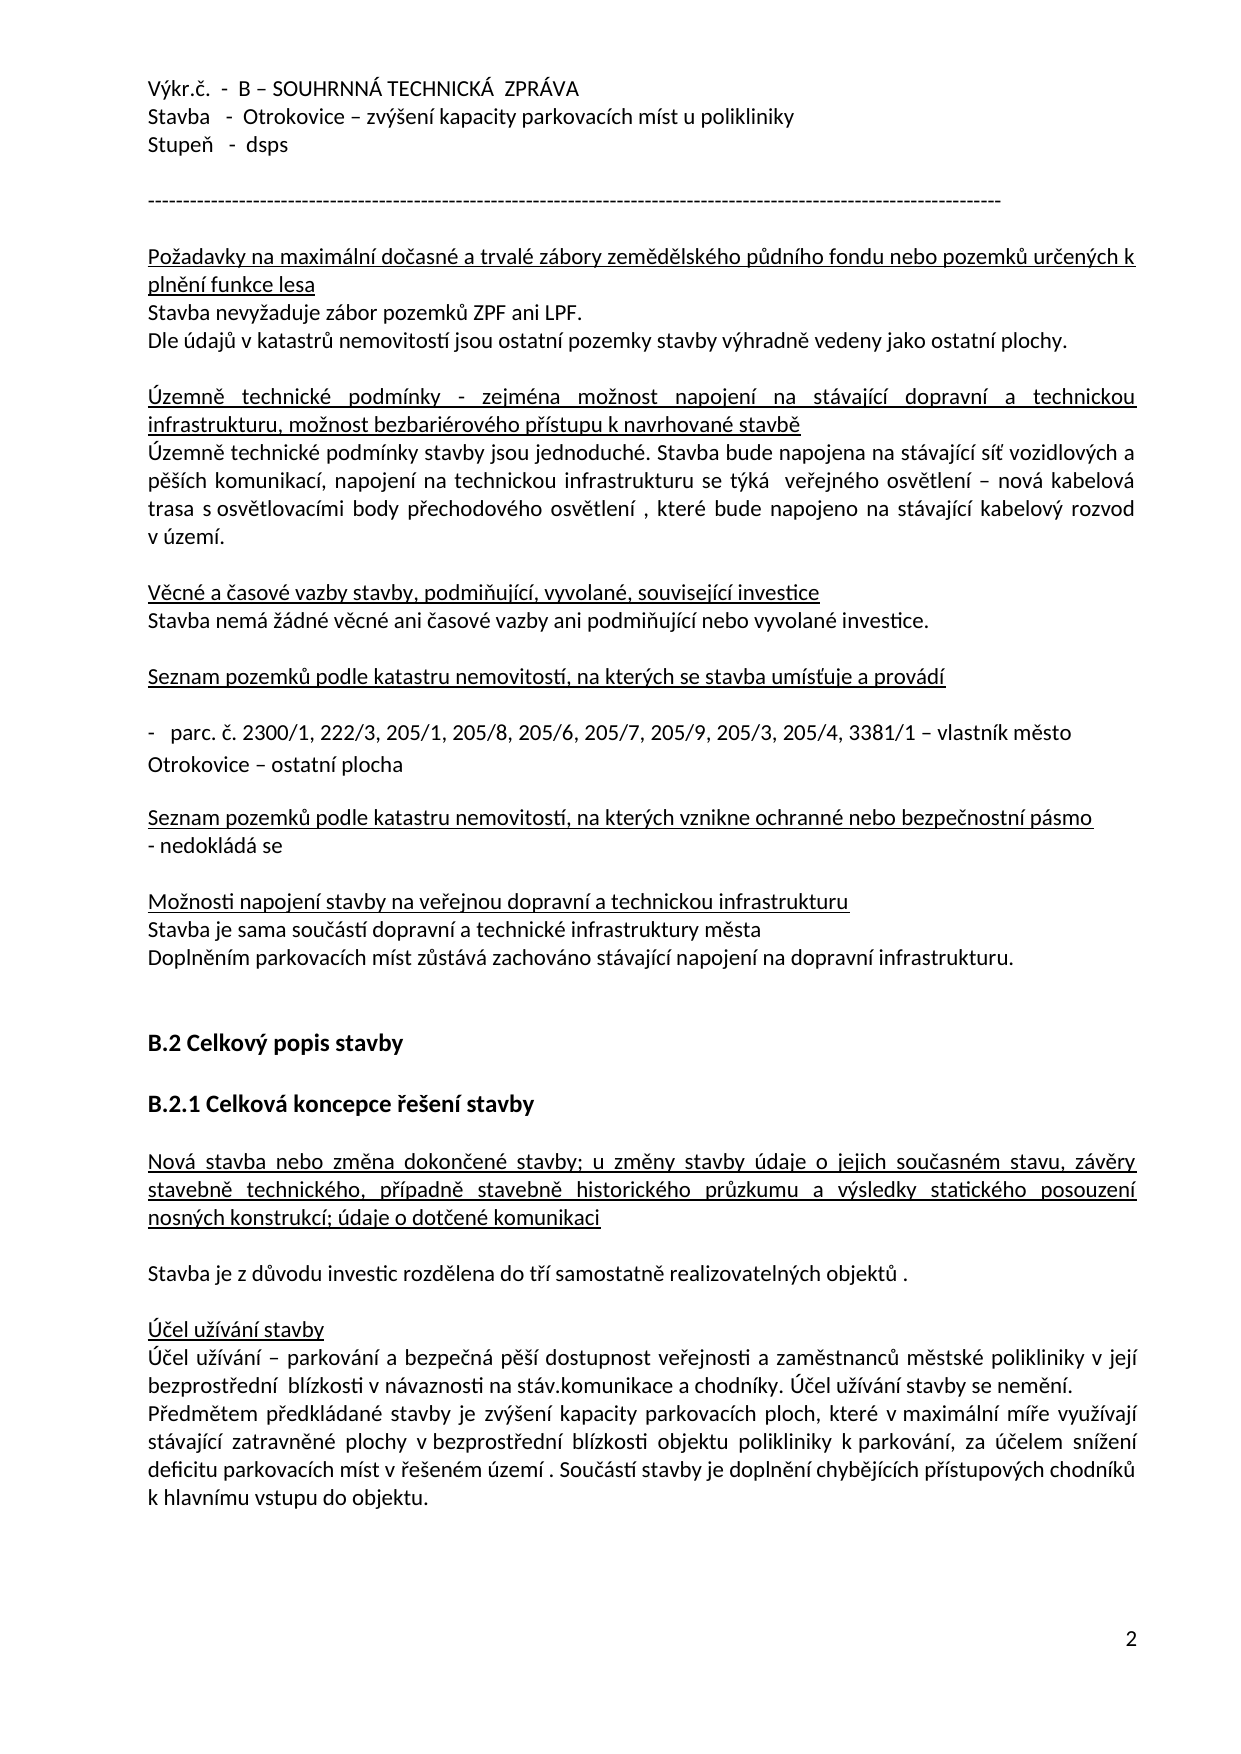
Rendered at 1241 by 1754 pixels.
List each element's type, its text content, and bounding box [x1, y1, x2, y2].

text B.2.1 Celková koncepce řešení stavby [148, 1089, 1137, 1119]
text Věcné a časové vazby stavby, podmiňující, vyvolané, související investice [148, 578, 1137, 606]
text Stavba je sama součástí dopravní a technické infrastruktury města [148, 916, 1137, 943]
text Nová stavba nebo změna dokončené stavby; u změny stavby údaje o jejich současném stavu, závěry stavebně technického, případně stavebně historického průzkumu a výsledky statického posouzení nosných konstrukcí; údaje o dotčené komunikaci [148, 1201, 1137, 1231]
text B.2 Celkový popis stavby [148, 1028, 1137, 1058]
text Předmětem předkládané stavby je zvýšení kapacity parkovacích ploch, které v maximální míře využívají stávající zatravněné plochy v bezprostřední blízkosti objektu polikliniky k parkování, za účelem snížení deficitu parkovacích míst v řešeném území . Součástí stavby je doplnění chybějících přístupových chodníků k hlavnímu vstupu do objektu. [148, 1399, 1137, 1511]
text Doplněním parkovacích míst zůstává zachováno stávající napojení na dopravní infrastrukturu. [148, 943, 1137, 972]
text Účel užívání – parkování a bezpečná pěší dostupnost veřejnosti a zaměstnanců městské polikliniky v její bezprostřední blízkosti v návaznosti na stáv.komunikace a chodníky. Účel užívání stavby se nemění. [148, 1343, 1137, 1399]
text Seznam pozemků podle katastru nemovitostí, na kterých se stavba umísťuje a provádí [148, 662, 1137, 690]
text Požadavky na maximální dočasné a trvalé zábory zemědělského půdního fondu nebo pozemků určených k plnění funkce lesa [148, 242, 1137, 298]
text Nová stavba nebo změna dokončené stavby; u změny stavby údaje o jejich současném stavu, závěry stavebně technického, případně stavebně historického průzkumu a výsledky statického posouzení nosných konstrukcí; údaje o dotčené komunikaci [148, 1173, 1137, 1199]
text Účel užívání stavby [148, 1315, 1137, 1343]
text Možnosti napojení stavby na veřejnou dopravní a technickou infrastrukturu [148, 887, 1137, 916]
text - parc. č. 2300/1, 222/3, 205/1, 205/8, 205/6, 205/7, 205/9, 205/3, 205/4, 3381/1 – vlastník město Otrokovice – ostatní plocha [148, 718, 1137, 778]
text Nová stavba nebo změna dokončené stavby; u změny stavby údaje o jejich současném stavu, závěry stavebně technického, případně stavebně historického průzkumu a výsledky statického posouzení nosných konstrukcí; údaje o dotčené komunikaci [148, 1147, 1137, 1171]
text Seznam pozemků podle katastru nemovitostí, na kterých vznikne ochranné nebo bezpečnostní pásmo [148, 803, 1137, 831]
text Stavba nevyžaduje zábor pozemků ZPF ani LPF. [148, 298, 1137, 326]
text Územně technické podmínky - zejména možnost napojení na stávající dopravní a technickou infrastrukturu, možnost bezbariérového přístupu k navrhované stavbě [148, 382, 1137, 406]
text Stavba nemá žádné věcné ani časové vazby ani podmiňující nebo vyvolané investice. [148, 606, 1137, 634]
text Územně technické podmínky stavby jsou jednoduché. Stavba bude napojena na stávající síť vozidlových a pěších komunikací, napojení na technickou infrastrukturu se týká veřejného osvětlení – nová kabelová trasa s osvětlovacími body přechodového osvětlení , které bude napojeno na stávající kabelový rozvod v území. [148, 438, 1137, 550]
text - nedokládá se [148, 831, 1137, 859]
text Dle údajů v katastrů nemovitostí jsou ostatní pozemky stavby výhradně vedeny jako ostatní plochy. [148, 326, 1137, 354]
text Stavba je z důvodu investic rozdělena do tří samostatně realizovatelných objektů . [148, 1259, 1137, 1287]
text Územně technické podmínky - zejména možnost napojení na stávající dopravní a technickou infrastrukturu, možnost bezbariérového přístupu k navrhované stavbě [148, 408, 1137, 438]
